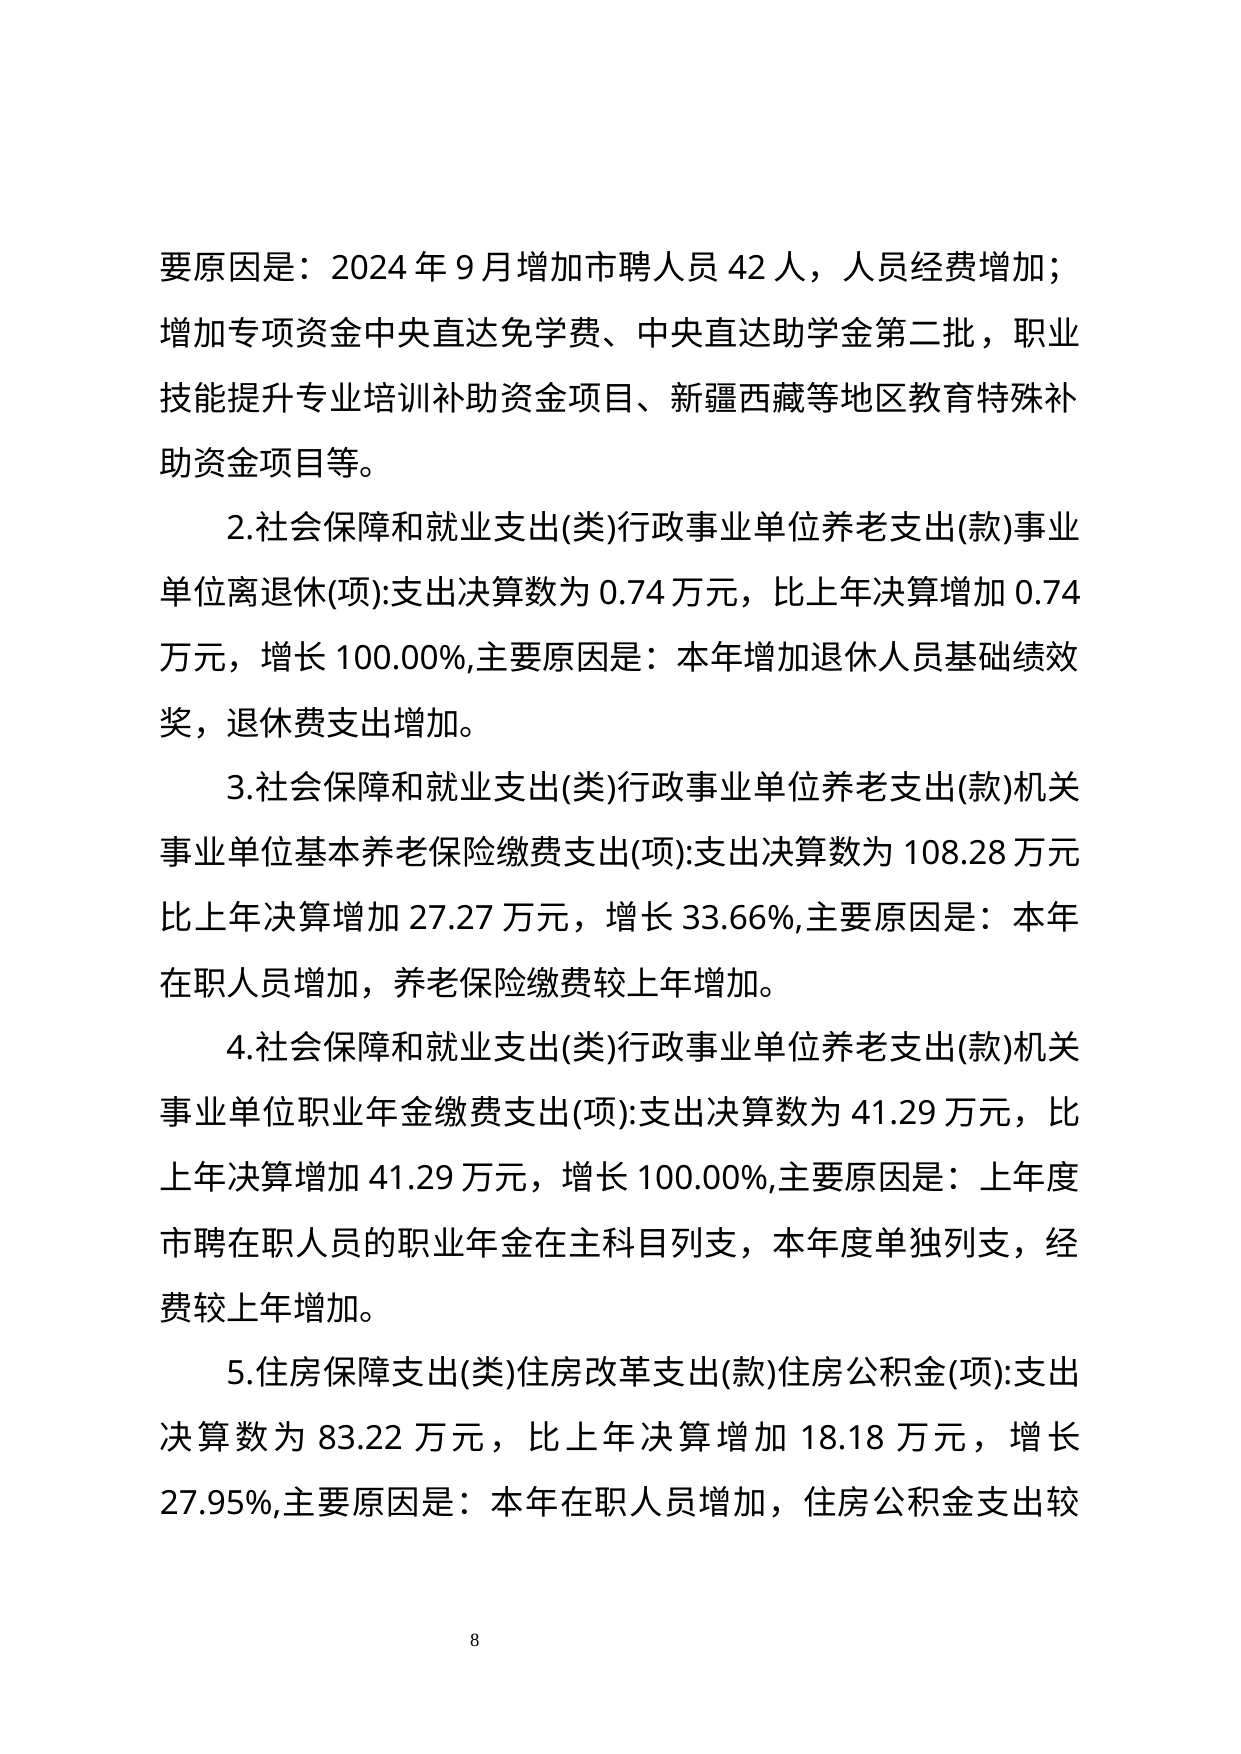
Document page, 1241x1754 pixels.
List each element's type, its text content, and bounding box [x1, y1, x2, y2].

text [159, 233, 1081, 493]
text 3.社会保障和就业支出(类)行政事业单位养老支出(款)机关事业单位基本养老保险缴费支出(项):支出决算数为108.28万元，比上年决算增加27.27万元，增长33.66%,主要原因是：本年在职人员增加，养老保险缴费较上年增加。 [159, 753, 1081, 1013]
text 2.社会保障和就业支出(类)行政事业单位养老支出(款)事业单位离退休(项):支出决算数为0.74万元，比上年决算增加0.74万元，增长100.00%,主要原因是：本年增加退休人员基础绩效奖，退休费支出增加。 [159, 493, 1081, 753]
text 4.社会保障和就业支出(类)行政事业单位养老支出(款)机关事业单位职业年金缴费支出(项):支出决算数为41.29万元，比上年决算增加41.29万元，增长100.00%,主要原因是：上年度市聘在职人员的职业年金在主科目列支，本年度单独列支，经费较上年增加。 [159, 1013, 1081, 1338]
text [159, 1338, 1081, 1533]
